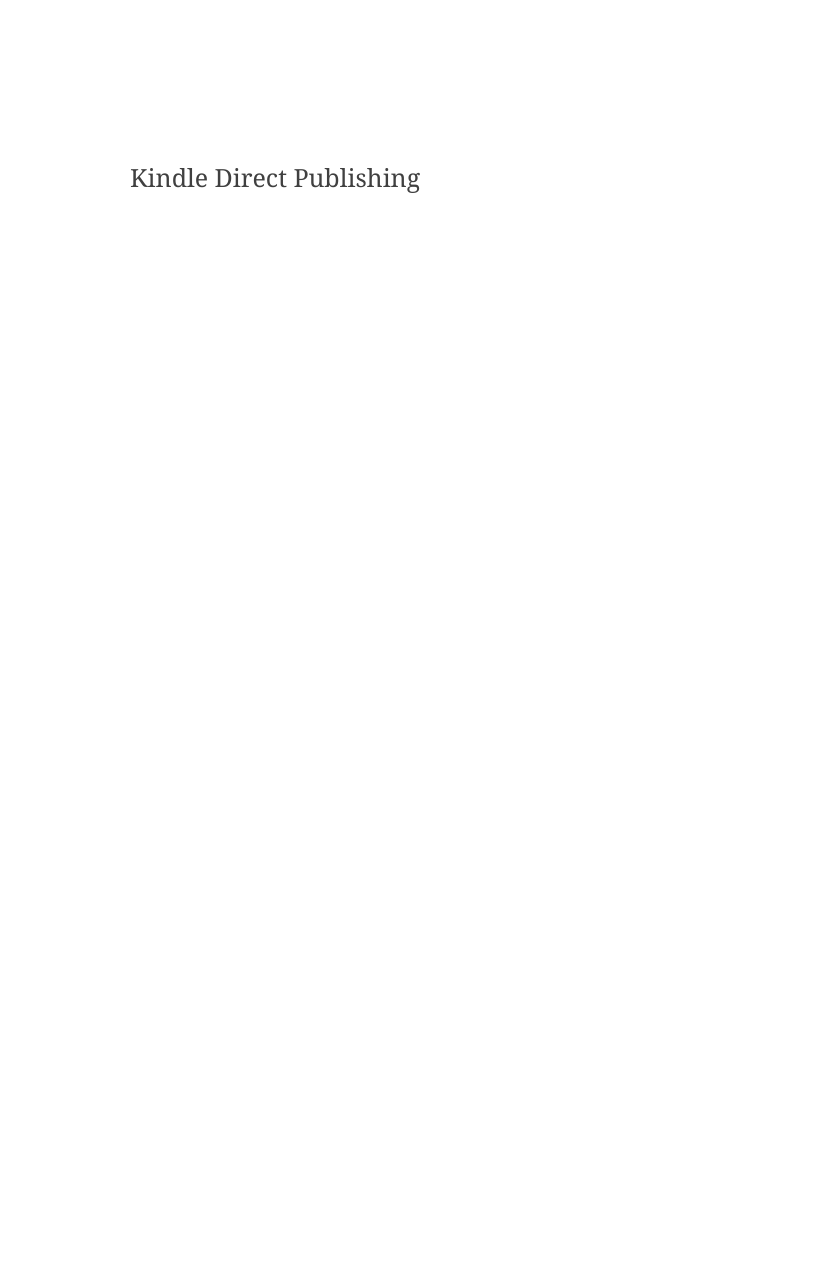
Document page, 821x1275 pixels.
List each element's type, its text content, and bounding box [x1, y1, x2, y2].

text Kindle Direct Publishing [100, 161, 701, 195]
